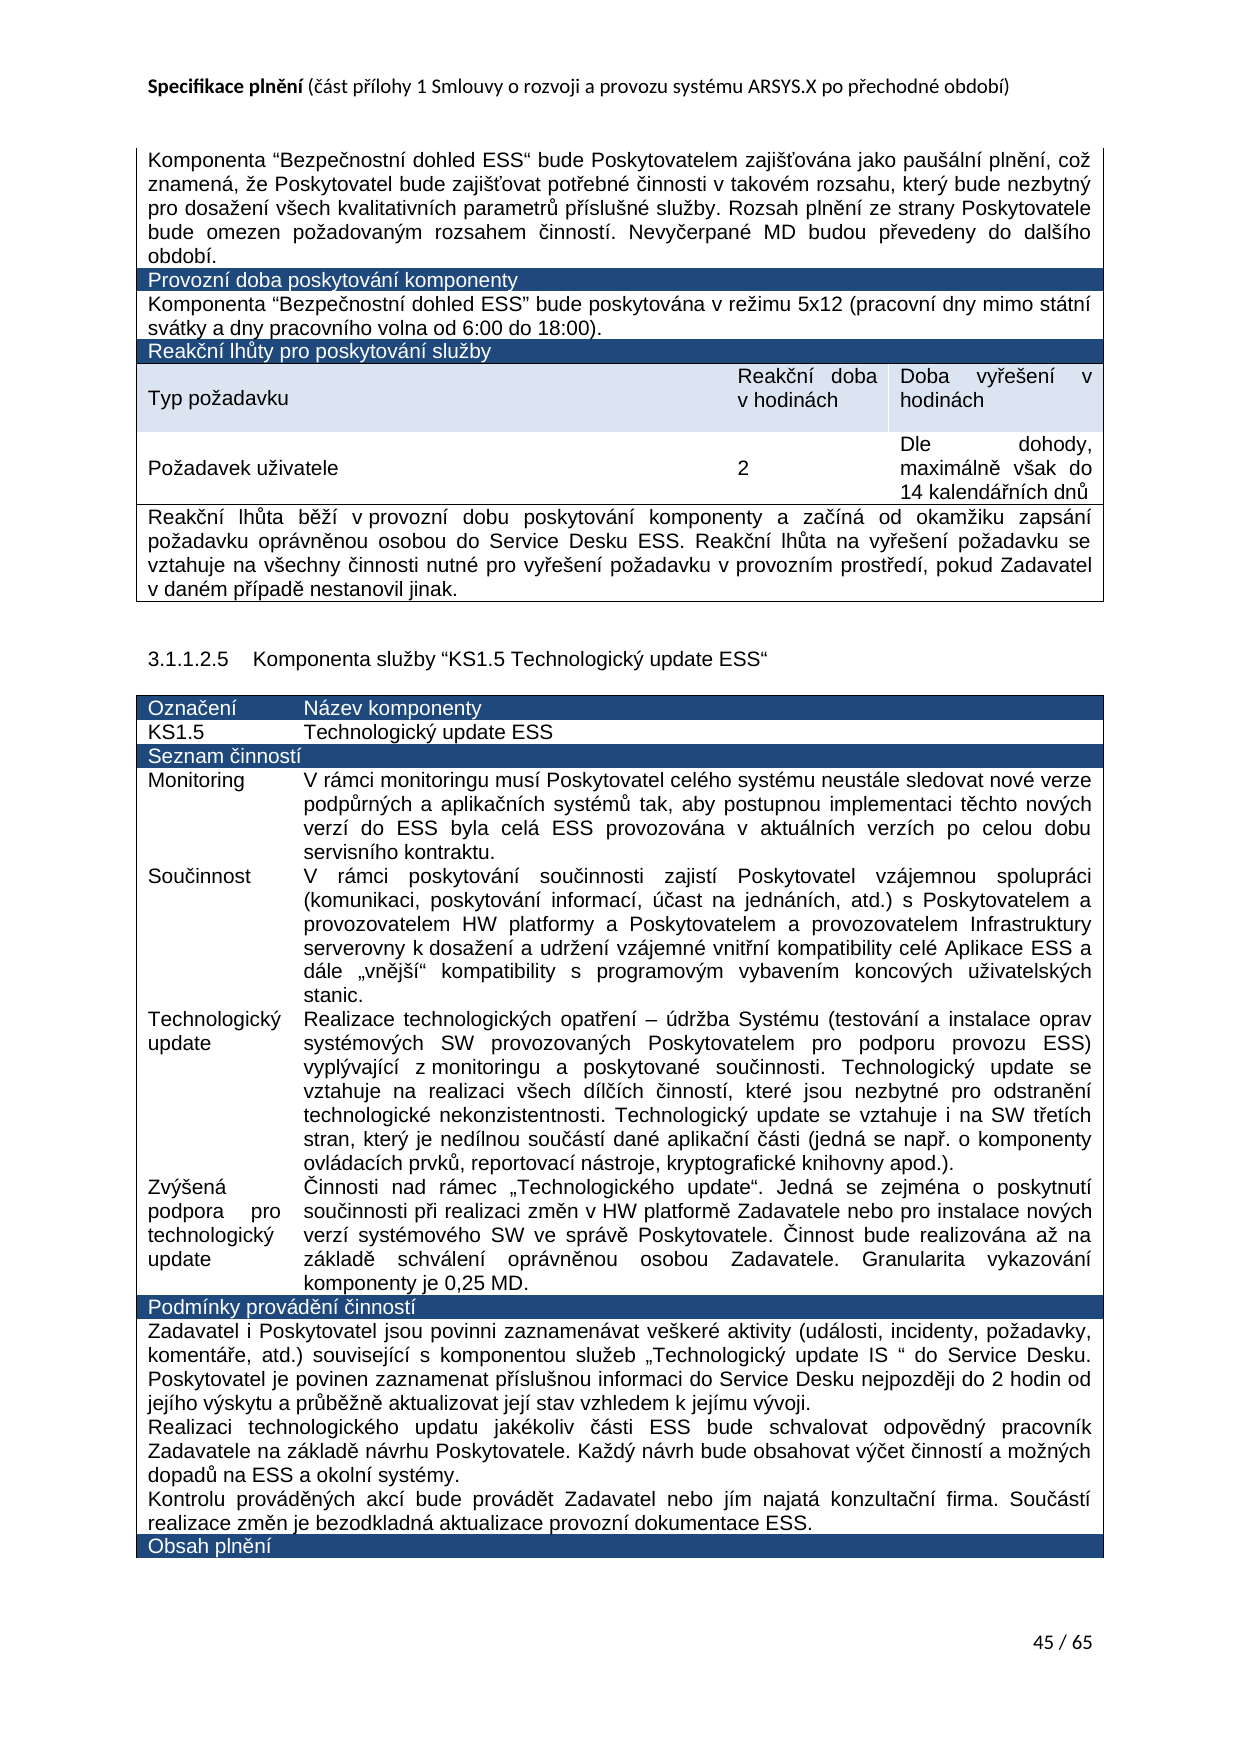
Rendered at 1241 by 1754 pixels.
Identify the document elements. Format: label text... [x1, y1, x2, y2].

table_cell Dle dohody, maximálně však do 14 kalendářních dnů [889, 432, 1103, 504]
table_cell Komponenta “Bezpečnostní dohled ESS” bude poskytována v režimu 5x12 (pracovní dny mimo státní svátky a dny pracovního volna od 6:00 do 18:00). [137, 291, 1103, 339]
table_cell Typ požadavku [137, 364, 726, 432]
table_cell Požadavek uživatele [137, 432, 726, 504]
table_header Označení [137, 696, 292, 720]
table_cell Obsah plnění [137, 1534, 1103, 1558]
table_cell Zvýšená podpora pro technologický update [137, 1175, 292, 1295]
table_cell Činnosti nad rámec „Technologického update“. Jedná se zejména o poskytnutí součinnosti při realizaci změn v HW platformě Zadavatele nebo pro instalace nových verzí systémového SW ve správě Poskytovatele. Činnost bude realizována až na základě schválení oprávněnou osobou Zadavatele. Granularita vykazování komponenty je 0,25 MD. [292, 1175, 1103, 1295]
table_cell KS1.5 [137, 720, 292, 744]
subtitle Komponenta služby “KS1.5 Technologický update ESS“ [148, 647, 1093, 671]
table_cell Realizace technologických opatření – údržba Systému (testování a instalace oprav systémových SW provozovaných Poskytovatelem pro podporu provozu ESS) vyplývající z monitoringu a poskytované součinnosti. Technologický update se vztahuje na realizaci všech dílčích činností, které jsou nezbytné pro odstranění technologické nekonzistentnosti. Technologický update se vztahuje i na SW třetích stran, který je nedílnou součástí dané aplikační části (jedná se např. o komponenty ovládacích prvků, reportovací nástroje, kryptografické knihovny apod.). [292, 1007, 1103, 1175]
table_cell Zadavatel i Poskytovatel jsou povinni zaznamenávat veškeré aktivity (události, incidenty, požadavky, komentáře, atd.) související s komponentou služeb „Technologický update IS “ do Service Desku. Poskytovatel je povinen zaznamenat příslušnou informaci do Service Desku nejpozději do 2 hodin od jejího výskytu a průběžně aktualizovat její stav vzhledem k jejímu vývoji. Realizaci technologického updatu jakékoliv části ESS bude schvalovat odpovědný pracovník Zadavatele na základě návrhu Poskytovatele. Každý návrh bude obsahovat výčet činností a možných dopadů na ESS a okolní systémy. Kontrolu prováděných akcí bude provádět Zadavatel nebo jím najatá konzultační firma. Součástí realizace změn je bezodkladná aktualizace provozní dokumentace ESS. [137, 1319, 1103, 1534]
table_cell Reakční lhůta běží v provozní dobu poskytování komponenty a začíná od okamžiku zapsání požadavku oprávněnou osobou do Service Desku ESS. Reakční lhůta na vyřešení požadavku se vztahuje na všechny činnosti nutné pro vyřešení požadavku v provozním prostředí, pokud Zadavatel v daném případě nestanovil jinak. [137, 505, 1103, 601]
table_cell Komponenta “Bezpečnostní dohled ESS“ bude Poskytovatelem zajišťována jako paušální plnění, což znamená, že Poskytovatel bude zajišťovat potřebné činnosti v takovém rozsahu, který bude nezbytný pro dosažení všech kvalitativních parametrů příslušné služby. Rozsah plnění ze strany Poskytovatele bude omezen požadovaným rozsahem činností. Nevyčerpané MD budou převedeny do dalšího období. [137, 148, 1103, 267]
table_cell Technologický update ESS [292, 720, 1103, 744]
table_cell Technologický update [137, 1007, 292, 1175]
table_cell Provozní doba poskytování komponenty [137, 268, 1103, 291]
table_cell V rámci monitoringu musí Poskytovatel celého systému neustále sledovat nové verze podpůrných a aplikačních systémů tak, aby postupnou implementaci těchto nových verzí do ESS byla celá ESS provozována v aktuálních verzích po celou dobu servisního kontraktu. [292, 768, 1103, 863]
table_cell Reakční lhůty pro poskytování služby [137, 339, 1103, 363]
table_cell Doba vyřešení v hodinách [889, 364, 1103, 432]
table_cell Podmínky provádění činností [137, 1295, 1103, 1319]
table_cell Monitoring [137, 768, 292, 863]
table_cell Reakční doba v hodinách [726, 364, 888, 432]
table_cell Seznam činností [137, 744, 1103, 768]
table_cell Součinnost [137, 864, 292, 1007]
table_header Název komponenty [292, 696, 1103, 720]
table_cell 2 [726, 432, 888, 504]
table_cell V rámci poskytování součinnosti zajistí Poskytovatel vzájemnou spolupráci (komunikaci, poskytování informací, účast na jednáních, atd.) s Poskytovatelem a provozovatelem HW platformy a Poskytovatelem a provozovatelem Infrastruktury serverovny k dosažení a udržení vzájemné vnitřní kompatibility celé Aplikace ESS a dále „vnější“ kompatibility s programovým vybavením koncových uživatelských stanic. [292, 864, 1103, 1007]
